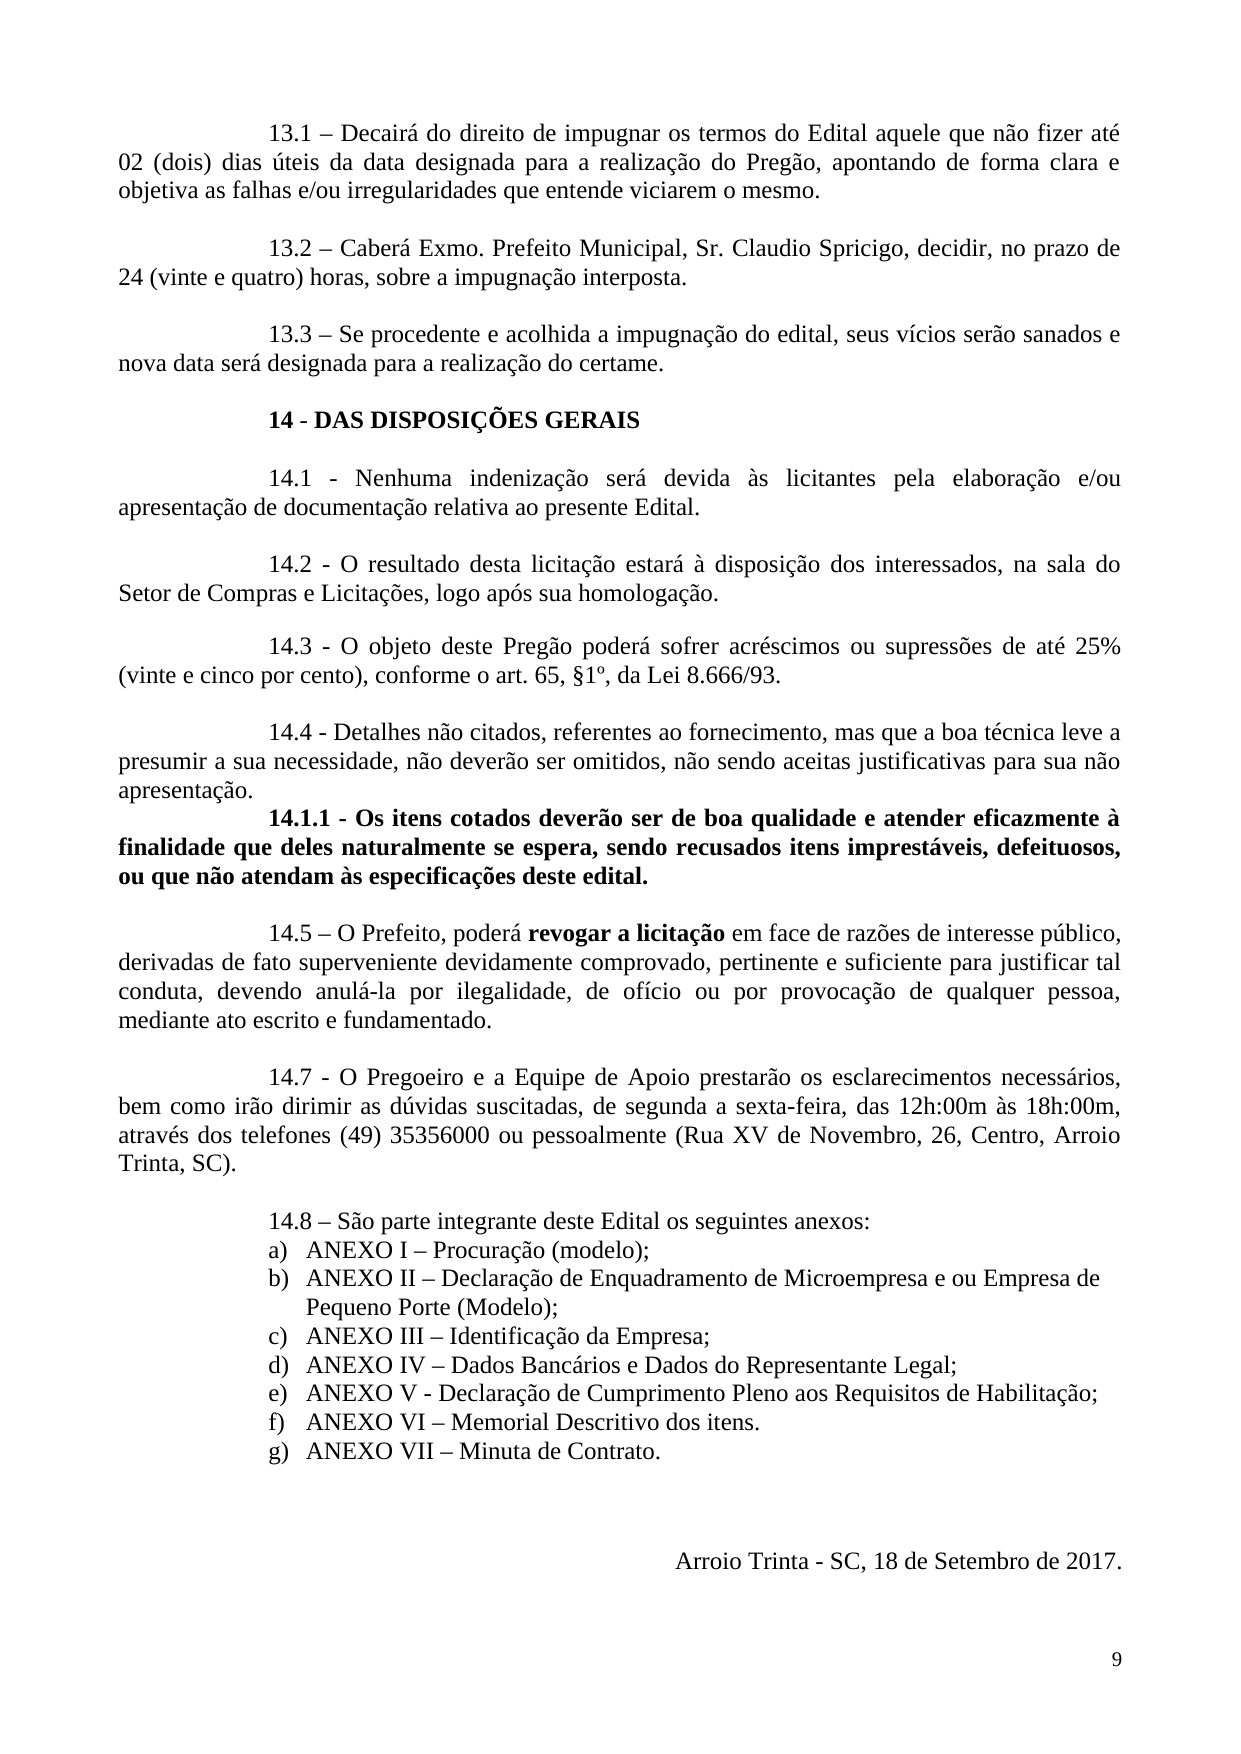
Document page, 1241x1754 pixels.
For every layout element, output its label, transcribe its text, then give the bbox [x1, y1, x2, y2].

text Arroio Trinta - SC, 18 de Setembro de 2017. [118, 1546, 1122, 1575]
text 13.2 – Caberá Exmo. Prefeito Municipal, Sr. Claudio Spricigo, decidir, no prazo de 24 (vinte e quatro) horas, sobre a impugnação interposta. [118, 233, 1122, 291]
text 14.8 – São parte integrante deste Edital os seguintes anexos: [118, 1206, 1122, 1235]
list ANEXO VI – Memorial Descritivo dos itens. [268, 1407, 1122, 1436]
list ANEXO IV – Dados Bancários e Dados do Representante Legal; [268, 1350, 1122, 1378]
text 13.1 – Decairá do direito de impugnar os termos do Edital aquele que não fizer até 02 (dois) dias úteis da data designada para a realização do Pregão, apontando de forma clara e objetiva as falhas e/ou irregularidades que entende viciarem o mesmo. [118, 118, 1122, 204]
text 14.7 - O Pregoeiro e a Equipe de Apoio prestarão os esclarecimentos necessários, bem como irão dirimir as dúvidas suscitadas, de segunda a sexta-feira, das 12h:00m às 18h:00m, através dos telefones (49) 35356000 ou pessoalmente (Rua XV de Novembro, 26, Centro, Arroio Trinta, SC). [118, 1062, 1122, 1177]
list ANEXO II – Declaração de Enquadramento de Microempresa e ou Empresa de Pequeno Porte (Modelo); [268, 1263, 1122, 1321]
text 14.2 - O resultado desta licitação estará à disposição dos interessados, na sala do Setor de Compras e Licitações, logo após sua homologação. [118, 549, 1122, 607]
text 14 - DAS DISPOSIÇÕES GERAIS [118, 406, 1122, 434]
text 14.3 - O objeto deste Pregão poderá sofrer acréscimos ou supressões de até 25% (vinte e cinco por cento), conforme o art. 65, §1º, da Lei 8.666/93. [118, 631, 1122, 688]
text 14.1 - Nenhuma indenização será devida às licitantes pela elaboração e/ou apresentação de documentação relativa ao presente Edital. [118, 463, 1122, 521]
text 13.3 – Se procedente e acolhida a impugnação do edital, seus vícios serão sanados e nova data será designada para a realização do certame. [118, 319, 1122, 377]
list ANEXO V - Declaração de Cumprimento Pleno aos Requisitos de Habilitação; [268, 1378, 1122, 1407]
list ANEXO I – Procuração (modelo); [268, 1235, 1122, 1263]
text 14.1.1 - Os itens cotados deverão ser de boa qualidade e atender eficazmente à finalidade que deles naturalmente se espera, sendo recusados itens imprestáveis, defeituosos, ou que não atendam às especificações deste edital. [118, 803, 1122, 890]
list ANEXO III – Identificação da Empresa; [268, 1321, 1122, 1350]
text 14.4 - Detalhes não citados, referentes ao fornecimento, mas que a boa técnica leve a presumir a sua necessidade, não deverão ser omitidos, não sendo aceitas justificativas para sua não apresentação. [118, 717, 1122, 803]
list ANEXO VII – Minuta de Contrato. [268, 1436, 1122, 1465]
text 14.5 – O Prefeito, poderá revogar a licitação em face de razões de interesse público, derivadas de fato superveniente devidamente comprovado, pertinente e suficiente para justificar tal conduta, devendo anulá-la por ilegalidade, de ofício ou por provocação de qualquer pessoa, mediante ato escrito e fundamentado. [118, 918, 1122, 1033]
